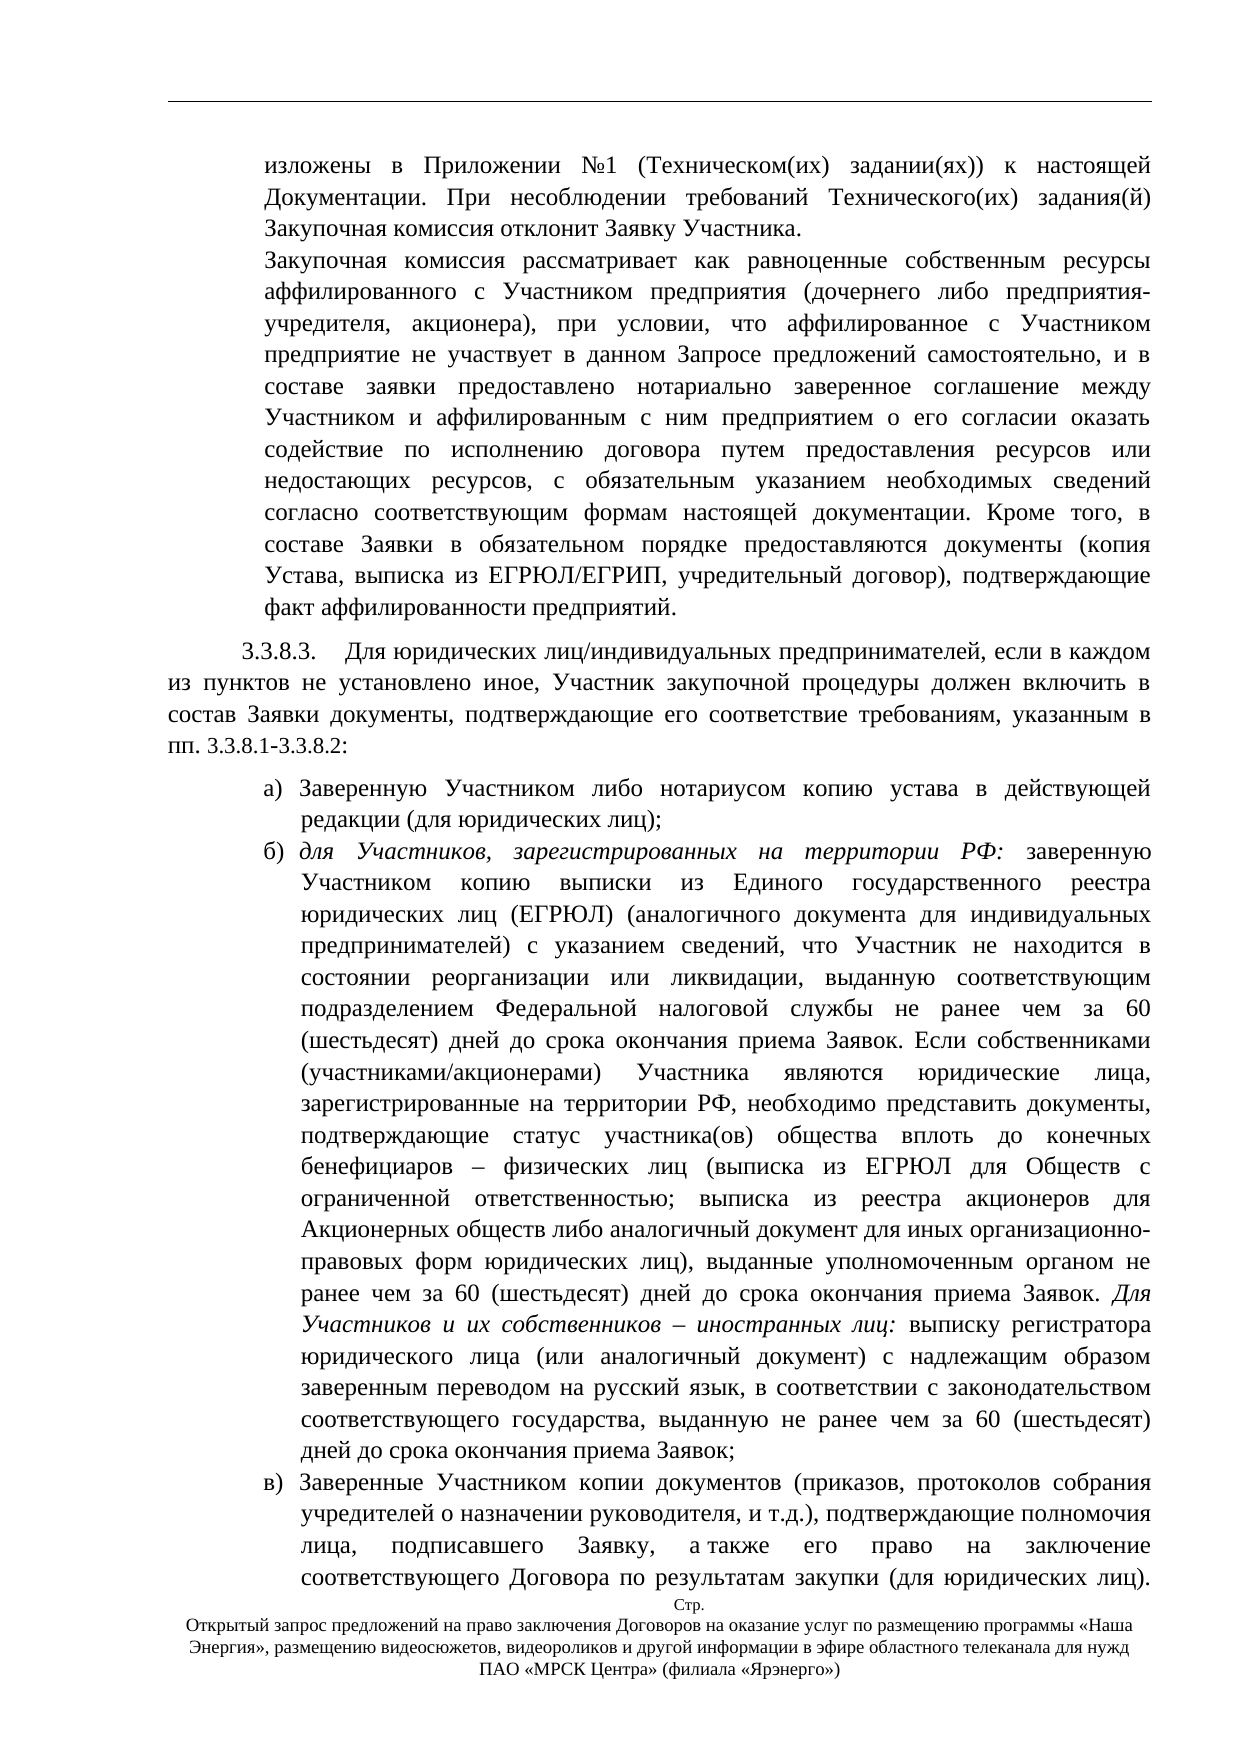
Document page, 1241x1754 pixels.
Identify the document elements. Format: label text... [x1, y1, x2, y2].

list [227, 150, 1152, 242]
text Закупочная комиссия рассматривает как равноценные собственным ресурсы аффилированного с Участником предприятия (дочернего либо предприятия-учредителя, акционера), при условии, что аффилированное с Участником предприятие не участвует в данном Запросе предложений самостоятельно, и в составе заявки предоставлено нотариально заверенное соглашение между Участником и аффилированным с ним предприятием о его согласии оказать содействие по исполнению договора путем предоставления ресурсов или недостающих ресурсов, с обязательным указанием необходимых сведений согласно соответствующим формам настоящей документации. Кроме того, в составе Заявки в обязательном порядке предоставляются документы (копия Устава, выписка из ЕГРЮЛ/ЕГРИП, учредительный договор), подтверждающие факт аффилированности предприятий. [264, 245, 1152, 621]
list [263, 1467, 1152, 1590]
list Заверенную Участником либо нотариусом копию устава в действующей редакции (для юридических лиц); [263, 773, 1152, 833]
list для Участников, зарегистрированных на территории РФ: заверенную Участником копию выписки из Единого государственного реестра юридических лиц (ЕГРЮЛ) (аналогичного документа для индивидуальных предпринимателей) с указанием сведений, что Участник не находится в состоянии реорганизации или ликвидации, выданную соответствующим подразделением Федеральной налоговой службы не ранее чем за 60 (шестьдесят) дней до срока окончания приема Заявок. Если собственниками (участниками/акционерами) Участника являются юридические лица, зарегистрированные на территории РФ, необходимо представить документы, подтверждающие статус участника(ов) общества вплоть до конечных бенефициаров – физических лиц (выписка из ЕГРЮЛ для Обществ с ограниченной ответственностью; выписка из реестра акционеров для Акционерных обществ либо аналогичный документ для иных организационно-правовых форм юридических лиц), выданные уполномоченным органом не ранее чем за 60 (шестьдесят) дней до срока окончания приема Заявок. Для Участников и их собственников – иностранных лиц: выписку регистратора юридического лица (или аналогичный документ) с надлежащим образом заверенным переводом на русский язык, в соответствии с законодательством соответствующего государства, выданную не ранее чем за 60 (шестьдесят) дней до срока окончания приема Заявок; [263, 836, 1152, 1464]
list Для юридических лиц/индивидуальных предпринимателей, если в каждом из пунктов не установлено иное, Участник закупочной процедуры должен включить в состав Заявки документы, подтверждающие его соответствие требованиям, указанным в пп. 3.3.8.1-3.3.8.2: [168, 636, 1152, 759]
